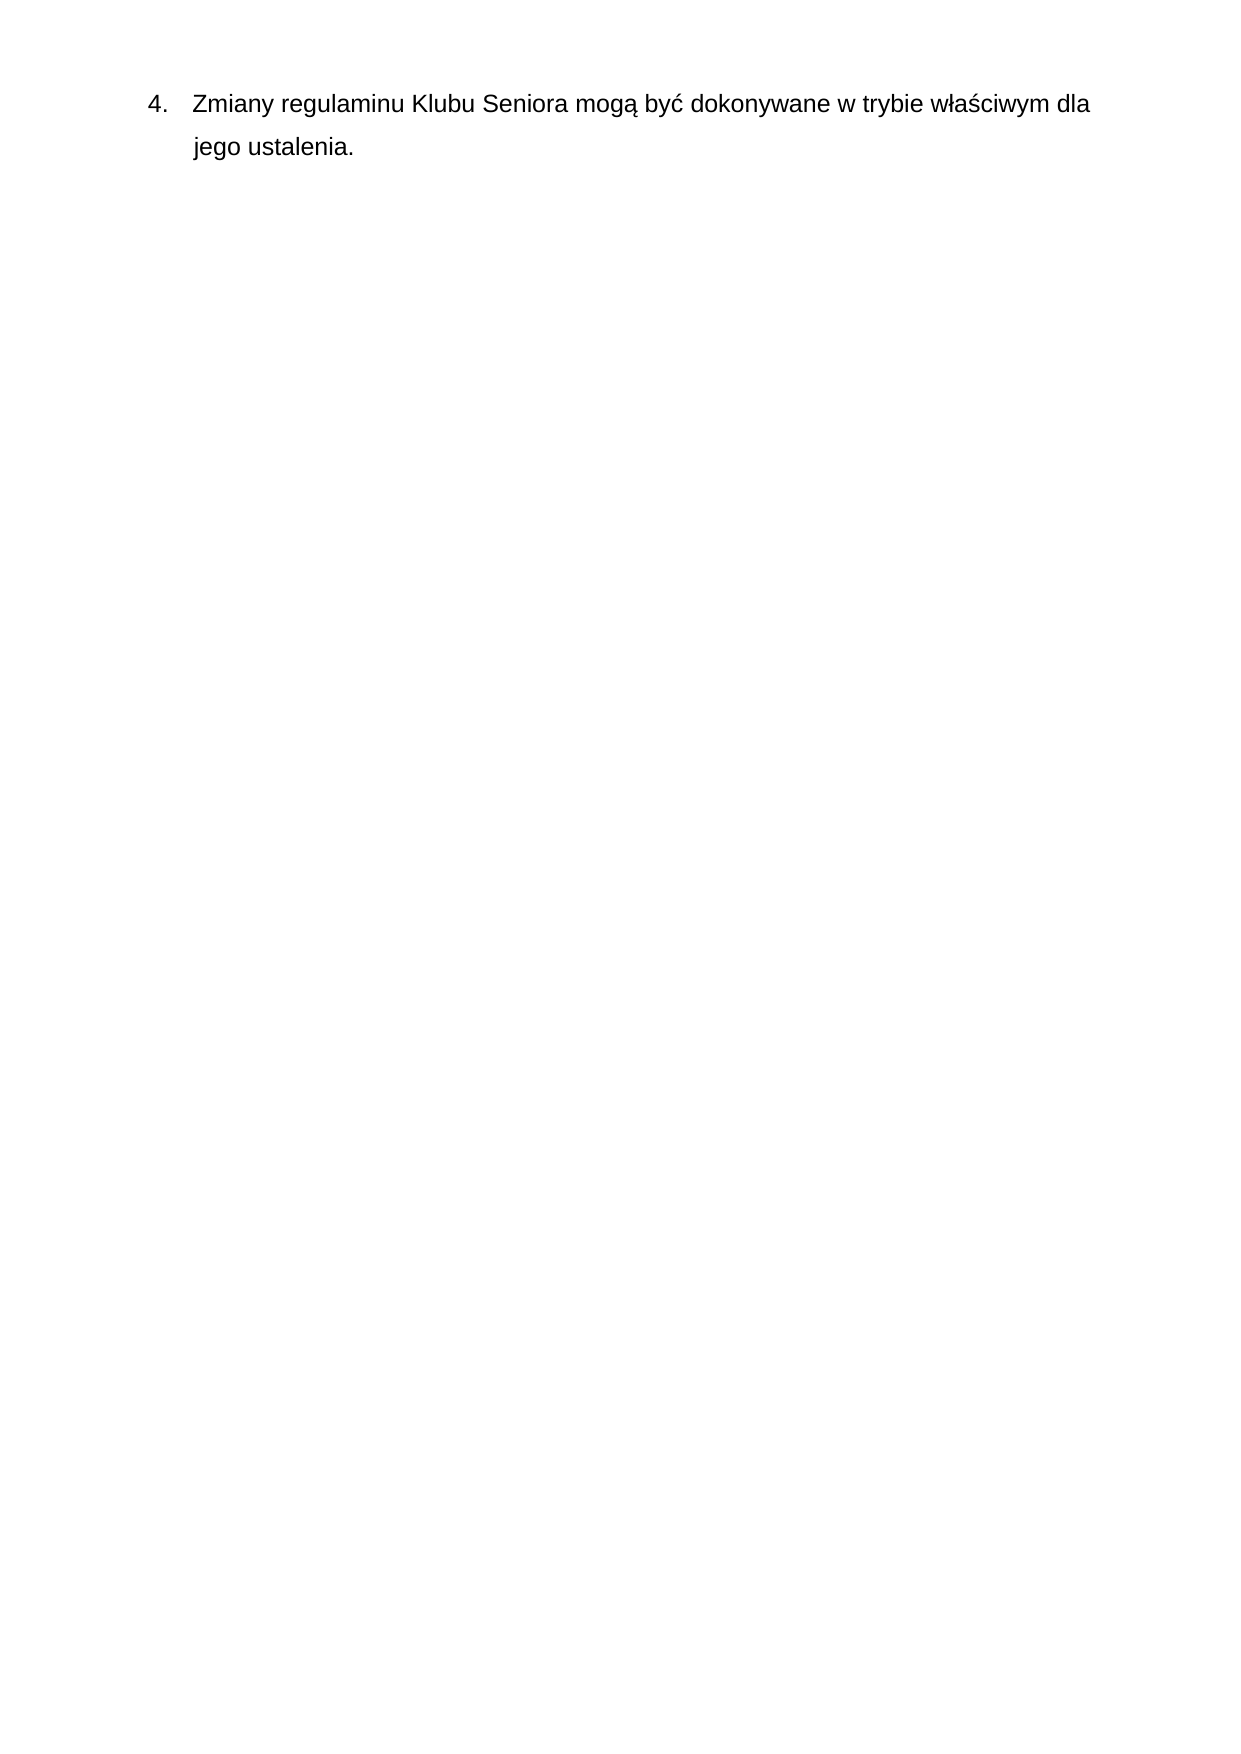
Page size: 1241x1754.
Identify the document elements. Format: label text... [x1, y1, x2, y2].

list Zmiany regulaminu Klubu Seniora mogą być dokonywane w trybie właściwym dla jego ustalenia. [148, 89, 1093, 161]
